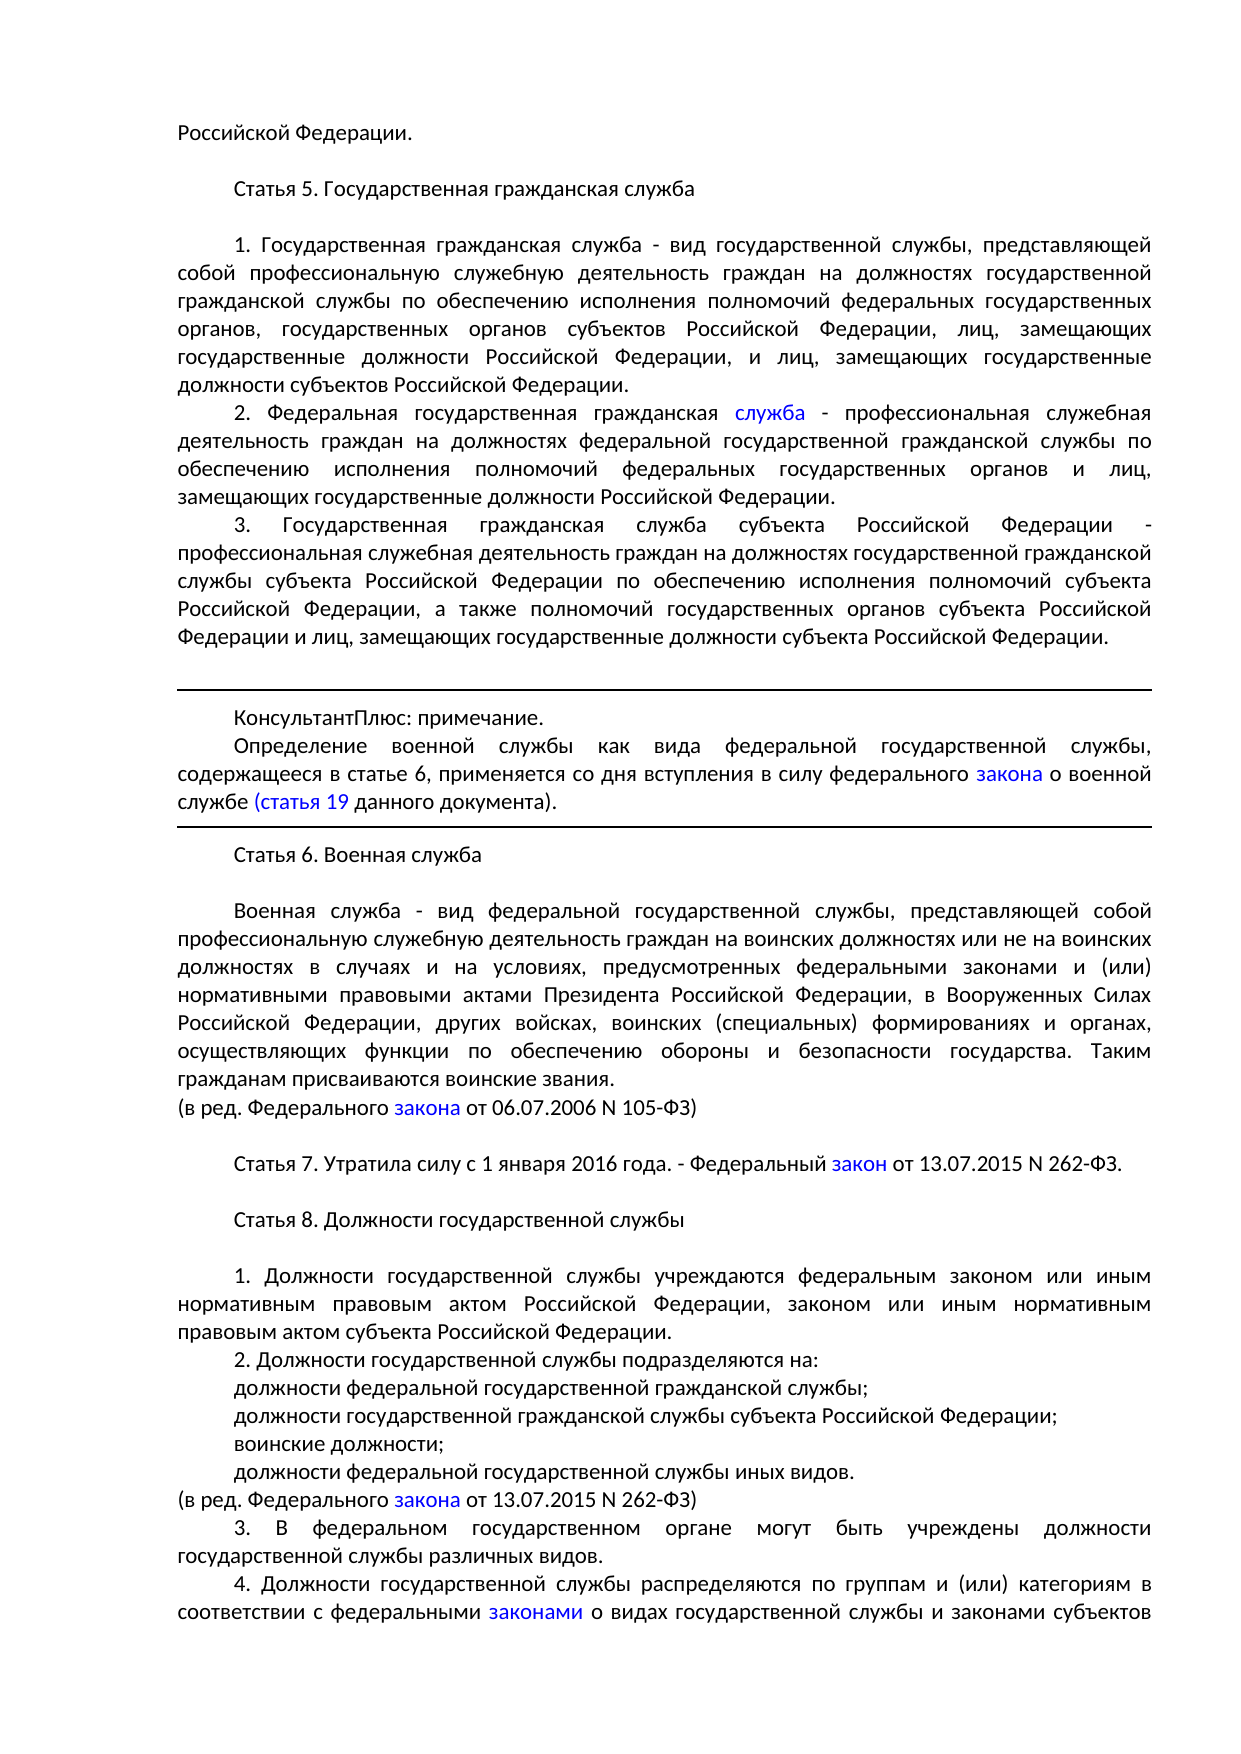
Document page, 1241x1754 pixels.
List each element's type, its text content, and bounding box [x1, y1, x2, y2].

text должности государственной гражданской службы субъекта Российской Федерации; [177, 1401, 1152, 1429]
text 2. Федеральная государственная гражданская служба - профессиональная служебная деятельность граждан на должностях федеральной государственной гражданской службы по обеспечению исполнения полномочий федеральных государственных органов и лиц, замещающих государственные должности Российской Федерации. [177, 398, 1152, 510]
text должности федеральной государственной гражданской службы; [177, 1373, 1152, 1401]
text должности федеральной государственной службы иных видов. [177, 1457, 1152, 1485]
text Статья 6. Военная служба [177, 840, 1152, 868]
text Статья 7. Утратила силу с 1 января 2016 года. - Федеральный закон от 13.07.2015 N 262-ФЗ. [177, 1149, 1152, 1177]
text (в ред. Федерального закона от 13.07.2015 N 262-ФЗ) [177, 1485, 1152, 1513]
text Статья 8. Должности государственной службы [177, 1205, 1152, 1233]
text воинские должности; [177, 1429, 1152, 1457]
text 3. В федеральном государственном органе могут быть учреждены должности государственной службы различных видов. [177, 1513, 1152, 1569]
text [177, 118, 1152, 146]
text 3. Государственная гражданская служба субъекта Российской Федерации - профессиональная служебная деятельность граждан на должностях государственной гражданской службы субъекта Российской Федерации по обеспечению исполнения полномочий субъекта Российской Федерации, а также полномочий государственных органов субъекта Российской Федерации и лиц, замещающих государственные должности субъекта Российской Федерации. [177, 510, 1152, 651]
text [177, 1569, 1152, 1625]
text Определение военной службы как вида федеральной государственной службы, содержащееся в статье 6, применяется со дня вступления в силу федерального закона о военной службе (статья 19 данного документа). [177, 731, 1152, 816]
text Статья 5. Государственная гражданская служба [177, 174, 1152, 202]
text 1. Должности государственной службы учреждаются федеральным законом или иным нормативным правовым актом Российской Федерации, законом или иным нормативным правовым актом субъекта Российской Федерации. [177, 1261, 1152, 1345]
text КонсультантПлюс: примечание. [177, 703, 1152, 731]
text 1. Государственная гражданская служба - вид государственной службы, представляющей собой профессиональную служебную деятельность граждан на должностях государственной гражданской службы по обеспечению исполнения полномочий федеральных государственных органов, государственных органов субъектов Российской Федерации, лиц, замещающих государственные должности Российской Федерации, и лиц, замещающих государственные должности субъектов Российской Федерации. [177, 230, 1152, 398]
text (в ред. Федерального закона от 06.07.2006 N 105-ФЗ) [177, 1093, 1152, 1121]
text 2. Должности государственной службы подразделяются на: [177, 1345, 1152, 1373]
text Военная служба - вид федеральной государственной службы, представляющей собой профессиональную служебную деятельность граждан на воинских должностях или не на воинских должностях в случаях и на условиях, предусмотренных федеральными законами и (или) нормативными правовыми актами Президента Российской Федерации, в Вооруженных Силах Российской Федерации, других войсках, воинских (специальных) формированиях и органах, осуществляющих функции по обеспечению обороны и безопасности государства. Таким гражданам присваиваются воинские звания. [177, 896, 1152, 1093]
